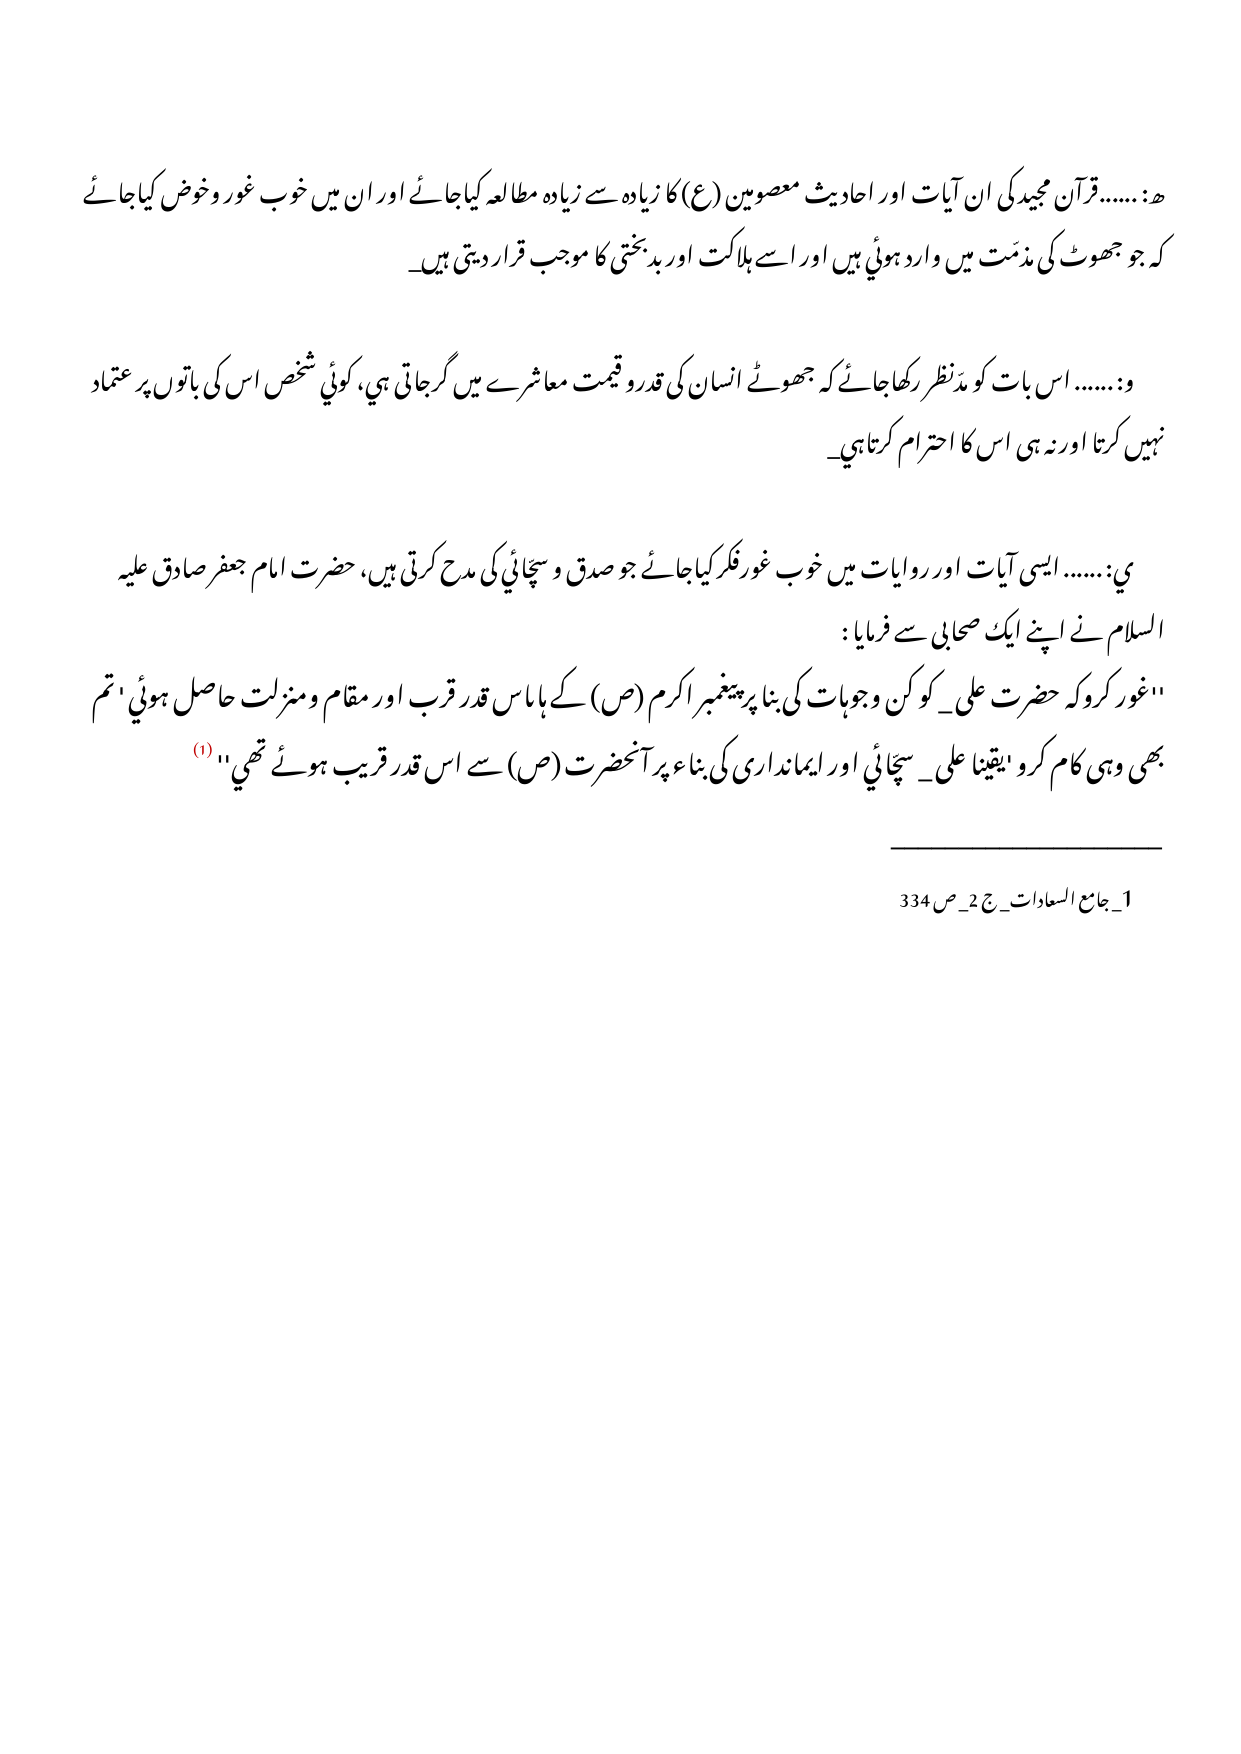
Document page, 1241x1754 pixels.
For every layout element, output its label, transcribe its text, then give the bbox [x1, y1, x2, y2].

text و: ...... اس بات كو مدّنظر ركھاجائے كہ جھوٹے انسان كى قدرو قيمت معاشرے ميں گرجاتى ہي، كوئي شخص اس كى باتوں پر عتماد نہيں كرتا اور نہ ہى اس كا احترام كرتاہي_ [75, 344, 1165, 469]
text 1_ جامع السعادات_ ج 2_ ص 334 [75, 859, 1165, 922]
text ي: ...... ايسى آيات اور روايات ميں خوب غورفكر كياجائے جو صدق و سچّائي كى مدح كرتى ہيں، حضرت امام جعفر صادق عليه السلام نے اپنے ايك صحابى سے فرمايا : [75, 531, 1165, 656]
text ھ: ......قرآن مجيد كى ان آيات اور احاديث معصومين (ع) كا زيادہ سے زيادہ مطالعہ كياجائے اور ان ميں خوب غور وخوض كياجائے كہ جو جھوٹ كى مذمّت ميں وارد ہوئي ہيں اور اسے ہلاكت اور بدبختى كا موجب قرار ديتى ہيں_ [75, 94, 1165, 281]
text ''غور كروكہ حضرت على _ كو كن وجوہات كى بنا پر پيغمبر اكرم (ص) كے ہاںاس قدر قرب اور مقام ومنزلت حاصل ہوئي ' تم بھى وہى كام كرو 'يقينا على _ سچّائي اور ايماندارى كى بناء پر آنحضرت (ص) سے اس قدر قريب ہوئے تھي'' (1) ____________________ [75, 656, 1165, 859]
